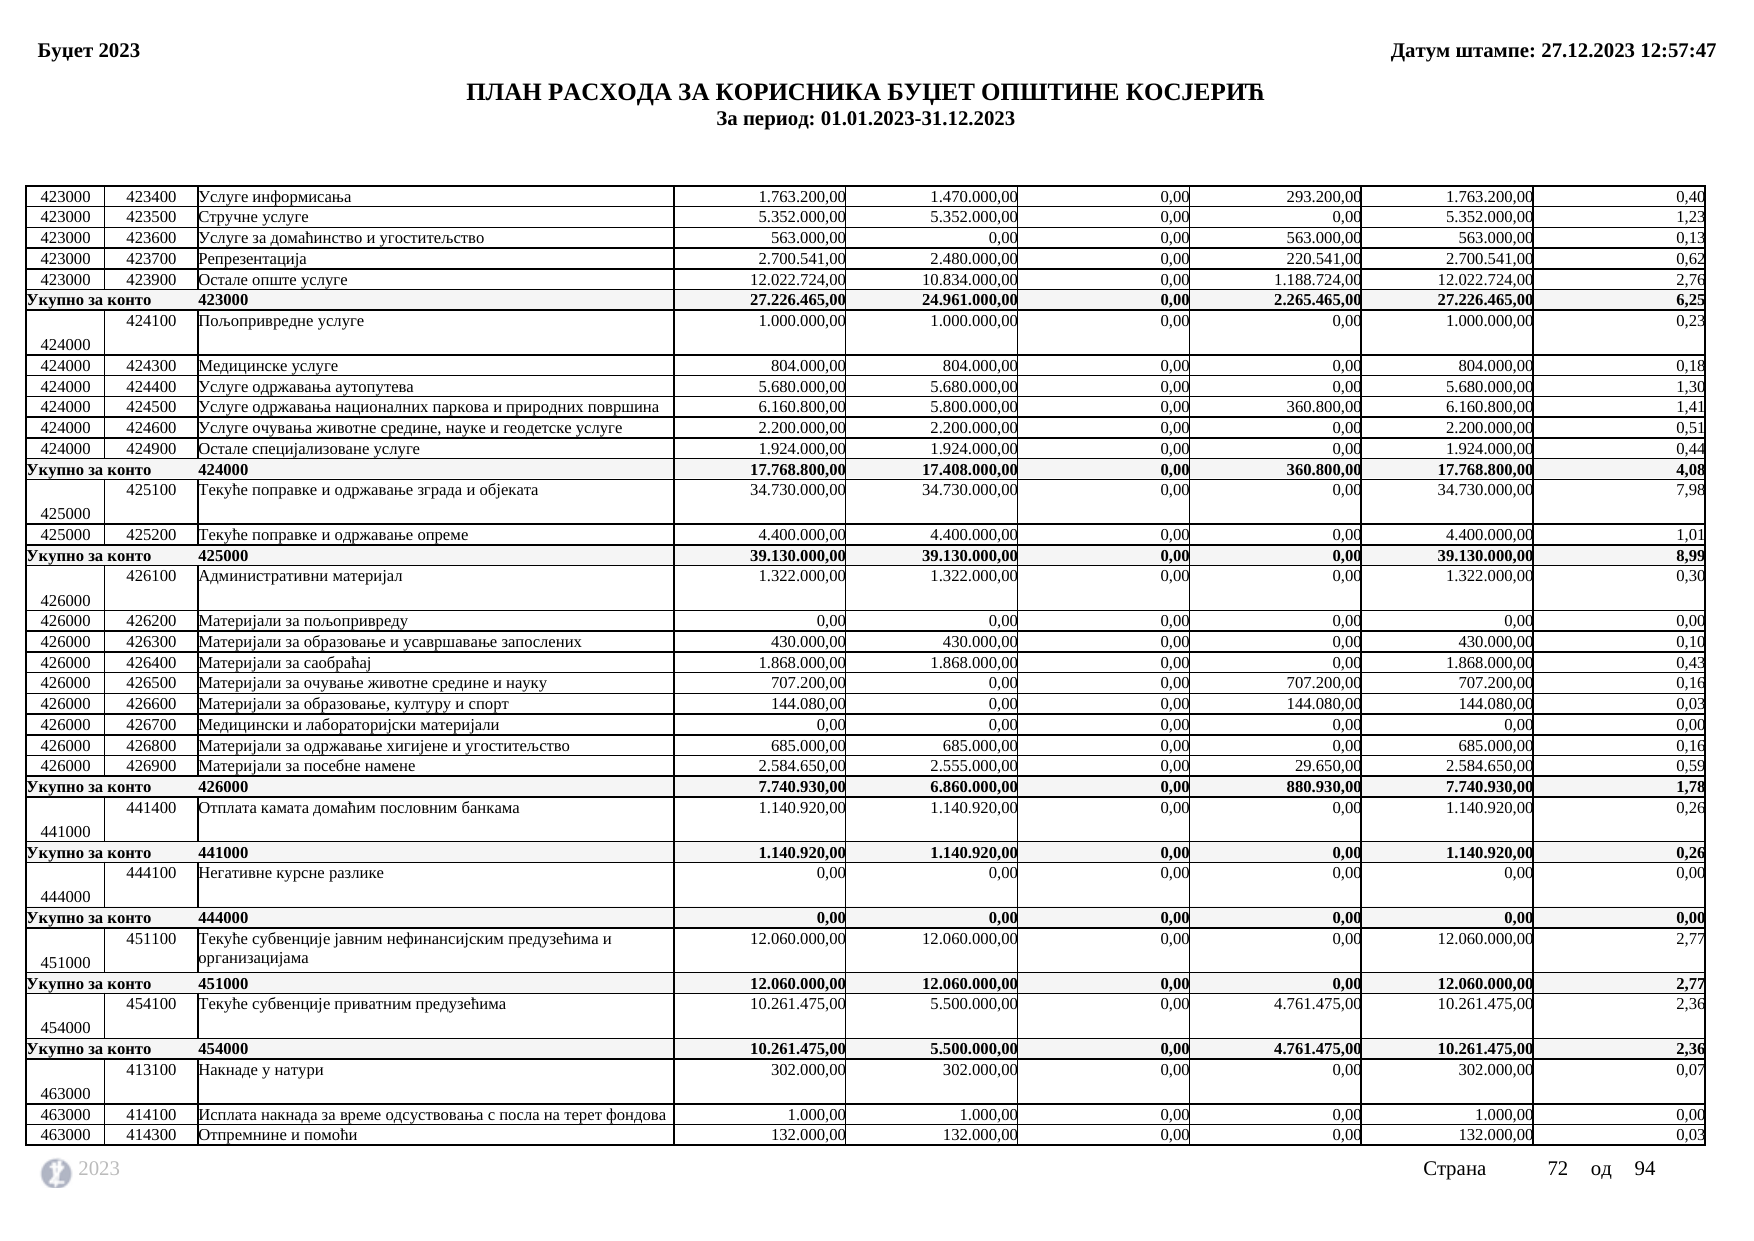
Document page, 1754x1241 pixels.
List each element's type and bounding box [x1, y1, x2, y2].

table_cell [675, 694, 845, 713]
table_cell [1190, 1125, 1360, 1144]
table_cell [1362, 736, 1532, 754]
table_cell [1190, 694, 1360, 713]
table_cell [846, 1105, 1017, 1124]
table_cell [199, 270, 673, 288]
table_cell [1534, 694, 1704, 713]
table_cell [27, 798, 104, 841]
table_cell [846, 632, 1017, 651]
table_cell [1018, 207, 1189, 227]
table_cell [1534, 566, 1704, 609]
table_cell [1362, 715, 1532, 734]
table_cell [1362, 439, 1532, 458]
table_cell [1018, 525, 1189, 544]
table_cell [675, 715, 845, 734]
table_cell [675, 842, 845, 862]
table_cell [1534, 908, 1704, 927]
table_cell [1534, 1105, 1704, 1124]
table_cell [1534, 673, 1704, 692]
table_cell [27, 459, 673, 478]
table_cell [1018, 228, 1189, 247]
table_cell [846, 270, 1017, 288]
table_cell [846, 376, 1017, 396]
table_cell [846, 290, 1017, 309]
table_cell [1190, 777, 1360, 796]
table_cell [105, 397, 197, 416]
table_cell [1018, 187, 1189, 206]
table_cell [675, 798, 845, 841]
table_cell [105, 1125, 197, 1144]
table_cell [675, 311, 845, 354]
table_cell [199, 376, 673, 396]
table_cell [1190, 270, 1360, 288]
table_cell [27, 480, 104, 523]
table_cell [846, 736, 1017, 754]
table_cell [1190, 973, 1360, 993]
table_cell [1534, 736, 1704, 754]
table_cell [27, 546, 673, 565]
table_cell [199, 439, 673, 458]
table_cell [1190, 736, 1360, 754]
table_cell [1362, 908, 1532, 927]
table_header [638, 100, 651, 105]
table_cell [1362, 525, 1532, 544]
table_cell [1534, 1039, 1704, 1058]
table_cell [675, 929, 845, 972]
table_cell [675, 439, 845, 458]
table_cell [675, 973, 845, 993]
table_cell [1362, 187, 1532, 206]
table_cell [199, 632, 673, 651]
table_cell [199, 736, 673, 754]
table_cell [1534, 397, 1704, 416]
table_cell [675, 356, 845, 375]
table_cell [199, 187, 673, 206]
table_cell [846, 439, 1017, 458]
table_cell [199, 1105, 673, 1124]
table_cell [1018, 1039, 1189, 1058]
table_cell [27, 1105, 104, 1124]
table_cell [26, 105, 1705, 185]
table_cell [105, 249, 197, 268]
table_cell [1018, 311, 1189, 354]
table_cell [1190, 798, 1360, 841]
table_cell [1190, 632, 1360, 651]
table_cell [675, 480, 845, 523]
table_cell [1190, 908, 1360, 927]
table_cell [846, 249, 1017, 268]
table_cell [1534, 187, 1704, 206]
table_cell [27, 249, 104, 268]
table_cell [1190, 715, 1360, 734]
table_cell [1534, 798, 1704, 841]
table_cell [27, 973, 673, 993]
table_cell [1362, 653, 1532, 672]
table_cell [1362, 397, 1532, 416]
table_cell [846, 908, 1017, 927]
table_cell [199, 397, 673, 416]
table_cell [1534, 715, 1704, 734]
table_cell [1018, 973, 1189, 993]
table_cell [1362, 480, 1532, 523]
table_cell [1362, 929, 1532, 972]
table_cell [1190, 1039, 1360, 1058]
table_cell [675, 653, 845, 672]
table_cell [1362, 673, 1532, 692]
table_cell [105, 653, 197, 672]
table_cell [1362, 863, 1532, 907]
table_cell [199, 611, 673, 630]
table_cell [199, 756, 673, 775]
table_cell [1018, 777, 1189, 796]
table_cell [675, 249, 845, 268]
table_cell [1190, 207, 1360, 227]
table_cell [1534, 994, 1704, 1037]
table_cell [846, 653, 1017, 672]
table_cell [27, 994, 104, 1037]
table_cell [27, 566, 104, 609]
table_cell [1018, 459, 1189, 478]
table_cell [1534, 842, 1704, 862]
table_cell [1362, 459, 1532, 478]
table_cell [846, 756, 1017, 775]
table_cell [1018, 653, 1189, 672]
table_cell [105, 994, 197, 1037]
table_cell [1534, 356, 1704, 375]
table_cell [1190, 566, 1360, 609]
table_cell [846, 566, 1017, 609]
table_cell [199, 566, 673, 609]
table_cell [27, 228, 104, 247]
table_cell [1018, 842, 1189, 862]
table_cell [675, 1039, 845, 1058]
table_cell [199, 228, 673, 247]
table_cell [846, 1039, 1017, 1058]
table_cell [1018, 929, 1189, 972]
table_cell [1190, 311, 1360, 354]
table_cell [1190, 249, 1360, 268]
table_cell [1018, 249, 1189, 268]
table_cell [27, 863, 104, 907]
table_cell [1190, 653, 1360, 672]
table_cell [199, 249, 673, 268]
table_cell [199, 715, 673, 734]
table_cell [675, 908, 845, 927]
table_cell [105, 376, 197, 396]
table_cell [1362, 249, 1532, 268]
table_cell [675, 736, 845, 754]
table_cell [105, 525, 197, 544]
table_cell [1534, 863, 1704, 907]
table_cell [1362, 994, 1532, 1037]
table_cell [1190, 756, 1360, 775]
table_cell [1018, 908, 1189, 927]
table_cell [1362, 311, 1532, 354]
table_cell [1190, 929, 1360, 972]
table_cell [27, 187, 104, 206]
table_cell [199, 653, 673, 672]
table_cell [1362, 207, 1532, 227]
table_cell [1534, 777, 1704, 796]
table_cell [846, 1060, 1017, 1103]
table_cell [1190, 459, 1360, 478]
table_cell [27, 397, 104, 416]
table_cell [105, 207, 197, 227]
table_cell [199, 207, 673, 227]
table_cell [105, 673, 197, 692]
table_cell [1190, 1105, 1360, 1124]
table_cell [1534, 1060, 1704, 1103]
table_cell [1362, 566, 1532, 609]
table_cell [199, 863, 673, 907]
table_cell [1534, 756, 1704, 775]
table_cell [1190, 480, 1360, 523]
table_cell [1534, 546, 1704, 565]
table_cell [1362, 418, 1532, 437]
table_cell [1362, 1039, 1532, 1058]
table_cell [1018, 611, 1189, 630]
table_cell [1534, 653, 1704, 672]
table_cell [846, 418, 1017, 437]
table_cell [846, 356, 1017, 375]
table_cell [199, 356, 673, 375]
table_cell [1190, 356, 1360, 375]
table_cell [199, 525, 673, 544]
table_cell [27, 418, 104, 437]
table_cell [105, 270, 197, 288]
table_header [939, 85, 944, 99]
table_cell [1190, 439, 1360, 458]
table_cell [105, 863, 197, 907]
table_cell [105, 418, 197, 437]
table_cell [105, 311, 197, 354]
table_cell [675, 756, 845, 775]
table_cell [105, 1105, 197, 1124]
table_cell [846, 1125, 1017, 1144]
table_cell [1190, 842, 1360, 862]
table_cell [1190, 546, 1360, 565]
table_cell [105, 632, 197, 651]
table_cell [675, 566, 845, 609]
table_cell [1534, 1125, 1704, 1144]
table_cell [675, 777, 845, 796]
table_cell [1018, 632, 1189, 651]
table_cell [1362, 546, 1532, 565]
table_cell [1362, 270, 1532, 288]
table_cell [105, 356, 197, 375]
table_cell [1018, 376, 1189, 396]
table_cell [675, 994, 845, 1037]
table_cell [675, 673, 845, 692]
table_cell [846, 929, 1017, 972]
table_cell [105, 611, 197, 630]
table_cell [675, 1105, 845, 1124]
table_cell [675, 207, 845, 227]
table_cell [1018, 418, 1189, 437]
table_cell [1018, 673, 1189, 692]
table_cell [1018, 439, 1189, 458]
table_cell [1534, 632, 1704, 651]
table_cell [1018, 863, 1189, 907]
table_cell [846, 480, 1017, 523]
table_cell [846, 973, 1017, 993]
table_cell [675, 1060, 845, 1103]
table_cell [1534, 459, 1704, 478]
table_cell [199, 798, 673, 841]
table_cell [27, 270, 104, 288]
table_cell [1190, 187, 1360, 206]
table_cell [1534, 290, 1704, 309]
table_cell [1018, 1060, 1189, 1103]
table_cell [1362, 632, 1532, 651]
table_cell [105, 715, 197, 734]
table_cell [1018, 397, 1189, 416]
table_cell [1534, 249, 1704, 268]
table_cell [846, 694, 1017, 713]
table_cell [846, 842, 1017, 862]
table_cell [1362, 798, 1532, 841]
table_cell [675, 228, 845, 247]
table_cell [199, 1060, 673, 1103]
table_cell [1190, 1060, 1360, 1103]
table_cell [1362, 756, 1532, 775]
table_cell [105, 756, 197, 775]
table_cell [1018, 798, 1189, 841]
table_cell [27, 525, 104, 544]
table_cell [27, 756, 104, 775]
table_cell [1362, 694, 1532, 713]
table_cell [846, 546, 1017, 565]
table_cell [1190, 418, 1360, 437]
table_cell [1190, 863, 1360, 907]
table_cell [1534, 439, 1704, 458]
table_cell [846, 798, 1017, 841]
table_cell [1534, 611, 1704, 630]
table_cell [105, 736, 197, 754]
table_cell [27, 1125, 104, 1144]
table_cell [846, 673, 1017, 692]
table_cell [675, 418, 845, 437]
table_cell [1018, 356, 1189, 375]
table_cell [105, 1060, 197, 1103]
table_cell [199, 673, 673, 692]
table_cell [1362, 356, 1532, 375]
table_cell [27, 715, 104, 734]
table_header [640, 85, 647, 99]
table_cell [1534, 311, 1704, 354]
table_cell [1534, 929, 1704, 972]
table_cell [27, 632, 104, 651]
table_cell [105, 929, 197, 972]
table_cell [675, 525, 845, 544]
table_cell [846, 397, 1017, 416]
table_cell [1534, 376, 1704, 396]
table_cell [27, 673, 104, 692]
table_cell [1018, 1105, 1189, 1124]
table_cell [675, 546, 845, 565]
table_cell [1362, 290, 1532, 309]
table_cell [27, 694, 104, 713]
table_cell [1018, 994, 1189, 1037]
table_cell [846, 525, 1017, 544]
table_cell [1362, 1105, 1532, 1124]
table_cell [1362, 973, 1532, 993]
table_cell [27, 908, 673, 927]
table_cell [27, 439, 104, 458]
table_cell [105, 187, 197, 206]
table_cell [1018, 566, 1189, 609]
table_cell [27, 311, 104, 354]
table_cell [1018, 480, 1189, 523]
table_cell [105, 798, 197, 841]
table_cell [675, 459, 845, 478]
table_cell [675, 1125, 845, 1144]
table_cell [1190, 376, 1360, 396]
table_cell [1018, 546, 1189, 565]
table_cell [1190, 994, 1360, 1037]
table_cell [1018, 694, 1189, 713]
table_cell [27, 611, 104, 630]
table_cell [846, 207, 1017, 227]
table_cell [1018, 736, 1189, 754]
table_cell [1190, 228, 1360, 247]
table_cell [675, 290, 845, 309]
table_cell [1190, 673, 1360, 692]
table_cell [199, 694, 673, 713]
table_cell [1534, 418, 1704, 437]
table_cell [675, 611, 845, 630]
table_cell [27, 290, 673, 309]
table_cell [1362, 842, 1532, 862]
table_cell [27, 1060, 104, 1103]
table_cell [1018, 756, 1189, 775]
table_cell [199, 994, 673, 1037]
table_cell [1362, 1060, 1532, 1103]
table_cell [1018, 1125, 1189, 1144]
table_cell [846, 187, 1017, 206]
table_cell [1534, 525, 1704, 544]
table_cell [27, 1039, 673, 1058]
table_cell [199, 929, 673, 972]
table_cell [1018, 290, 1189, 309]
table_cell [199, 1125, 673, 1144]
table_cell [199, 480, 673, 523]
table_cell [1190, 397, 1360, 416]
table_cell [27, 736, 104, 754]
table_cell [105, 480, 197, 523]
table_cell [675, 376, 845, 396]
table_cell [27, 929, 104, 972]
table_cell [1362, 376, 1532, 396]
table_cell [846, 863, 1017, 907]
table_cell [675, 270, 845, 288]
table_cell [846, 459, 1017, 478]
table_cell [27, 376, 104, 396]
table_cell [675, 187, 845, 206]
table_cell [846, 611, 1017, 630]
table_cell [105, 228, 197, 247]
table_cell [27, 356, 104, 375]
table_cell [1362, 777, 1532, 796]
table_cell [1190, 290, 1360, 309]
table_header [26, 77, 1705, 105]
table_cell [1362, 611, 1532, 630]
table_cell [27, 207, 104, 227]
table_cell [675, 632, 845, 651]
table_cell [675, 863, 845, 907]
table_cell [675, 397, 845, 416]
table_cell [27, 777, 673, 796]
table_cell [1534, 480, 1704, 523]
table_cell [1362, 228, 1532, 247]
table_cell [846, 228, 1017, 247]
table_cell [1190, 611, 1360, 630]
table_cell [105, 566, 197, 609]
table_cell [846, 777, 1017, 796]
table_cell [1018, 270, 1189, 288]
picture [37, 1155, 75, 1188]
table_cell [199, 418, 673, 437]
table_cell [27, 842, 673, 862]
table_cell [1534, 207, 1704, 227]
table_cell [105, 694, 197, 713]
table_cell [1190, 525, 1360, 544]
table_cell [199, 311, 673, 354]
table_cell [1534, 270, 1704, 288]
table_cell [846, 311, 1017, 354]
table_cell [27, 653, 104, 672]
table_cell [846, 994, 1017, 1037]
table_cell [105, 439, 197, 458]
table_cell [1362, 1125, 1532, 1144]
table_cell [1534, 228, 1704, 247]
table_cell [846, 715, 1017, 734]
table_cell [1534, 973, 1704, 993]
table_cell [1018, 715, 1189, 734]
